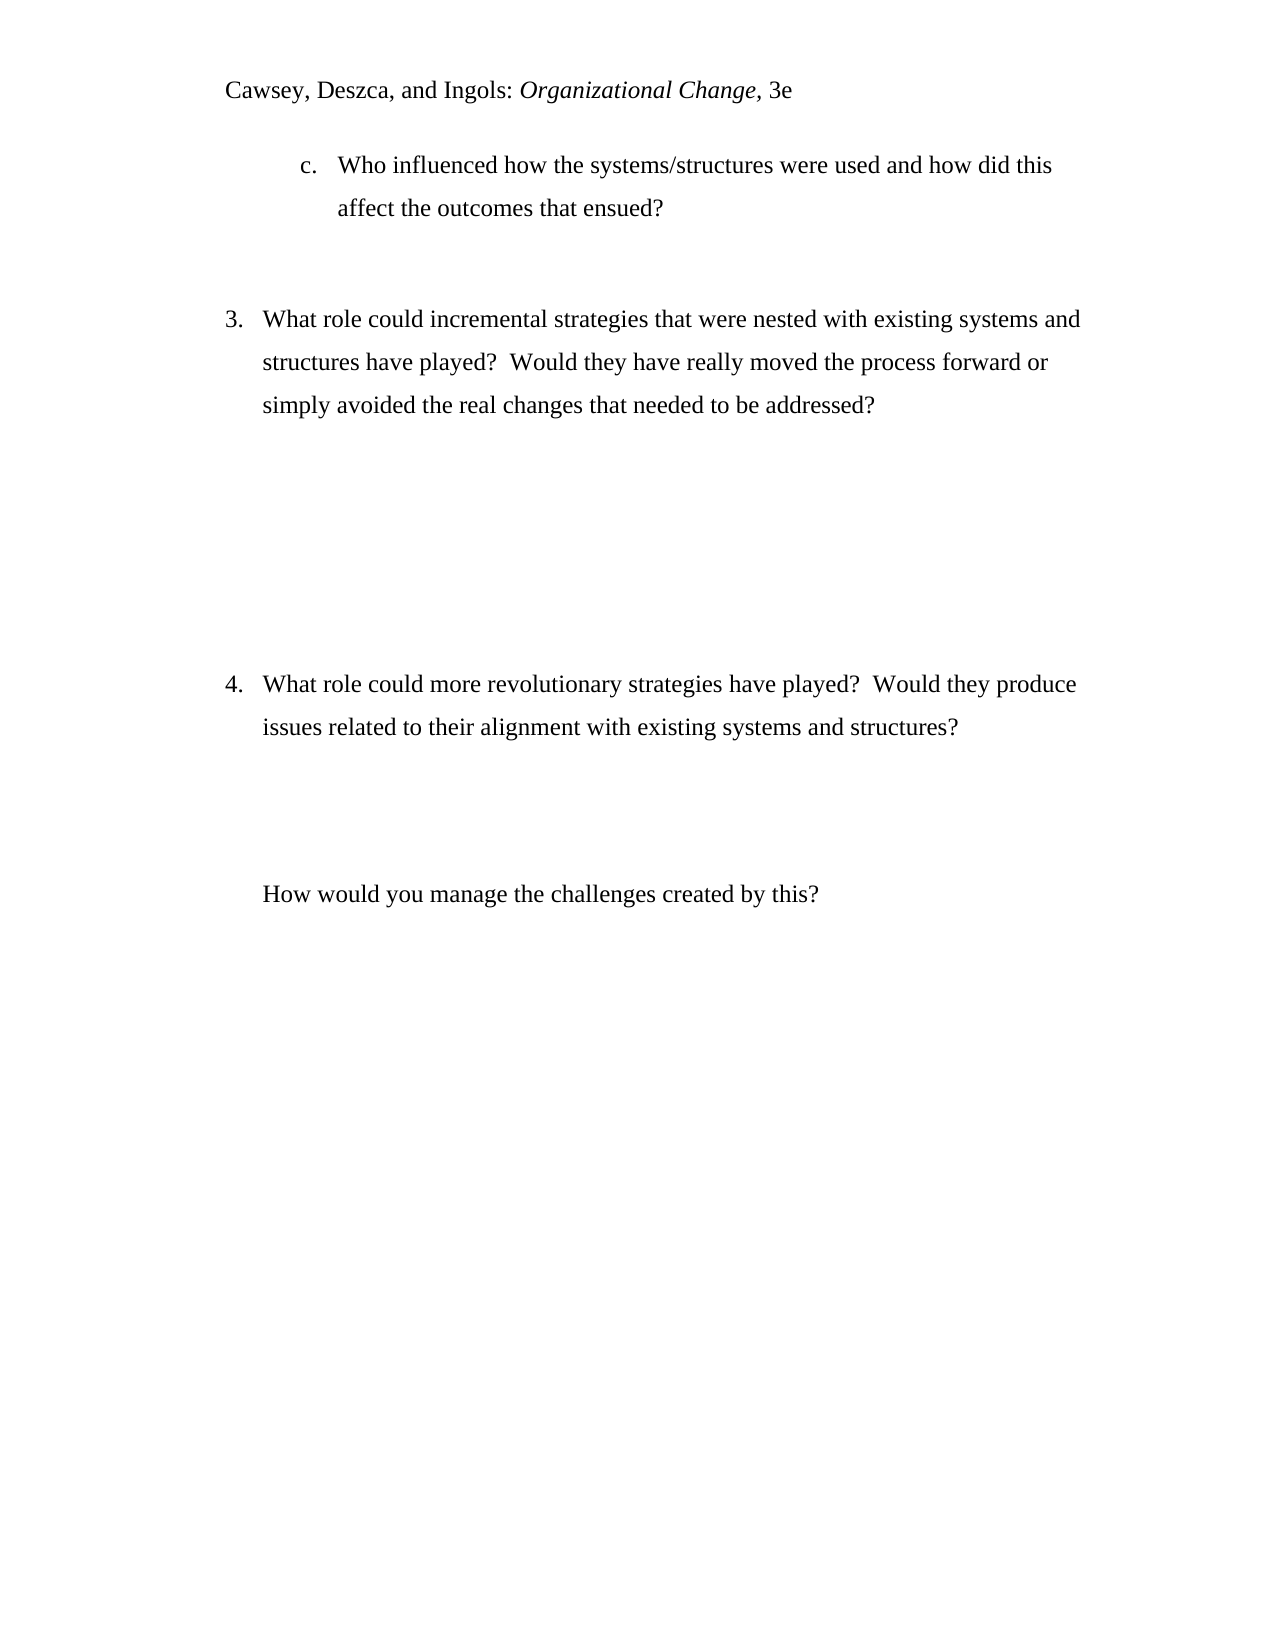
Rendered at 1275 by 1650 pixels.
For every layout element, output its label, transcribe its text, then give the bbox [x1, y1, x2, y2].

text How would you manage the challenges created by this? [262, 879, 1087, 907]
list What role could more revolutionary strategies have played? Would they produce issues related to their alignment with existing systems and structures? [225, 669, 1087, 741]
list Who influenced how the systems/structures were used and how did this affect the outcomes that ensued? [300, 150, 1087, 222]
list What role could incremental strategies that were nested with existing systems and structures have played? Would they have really moved the process forward or simply avoided the real changes that needed to be addressed? [225, 304, 1087, 419]
